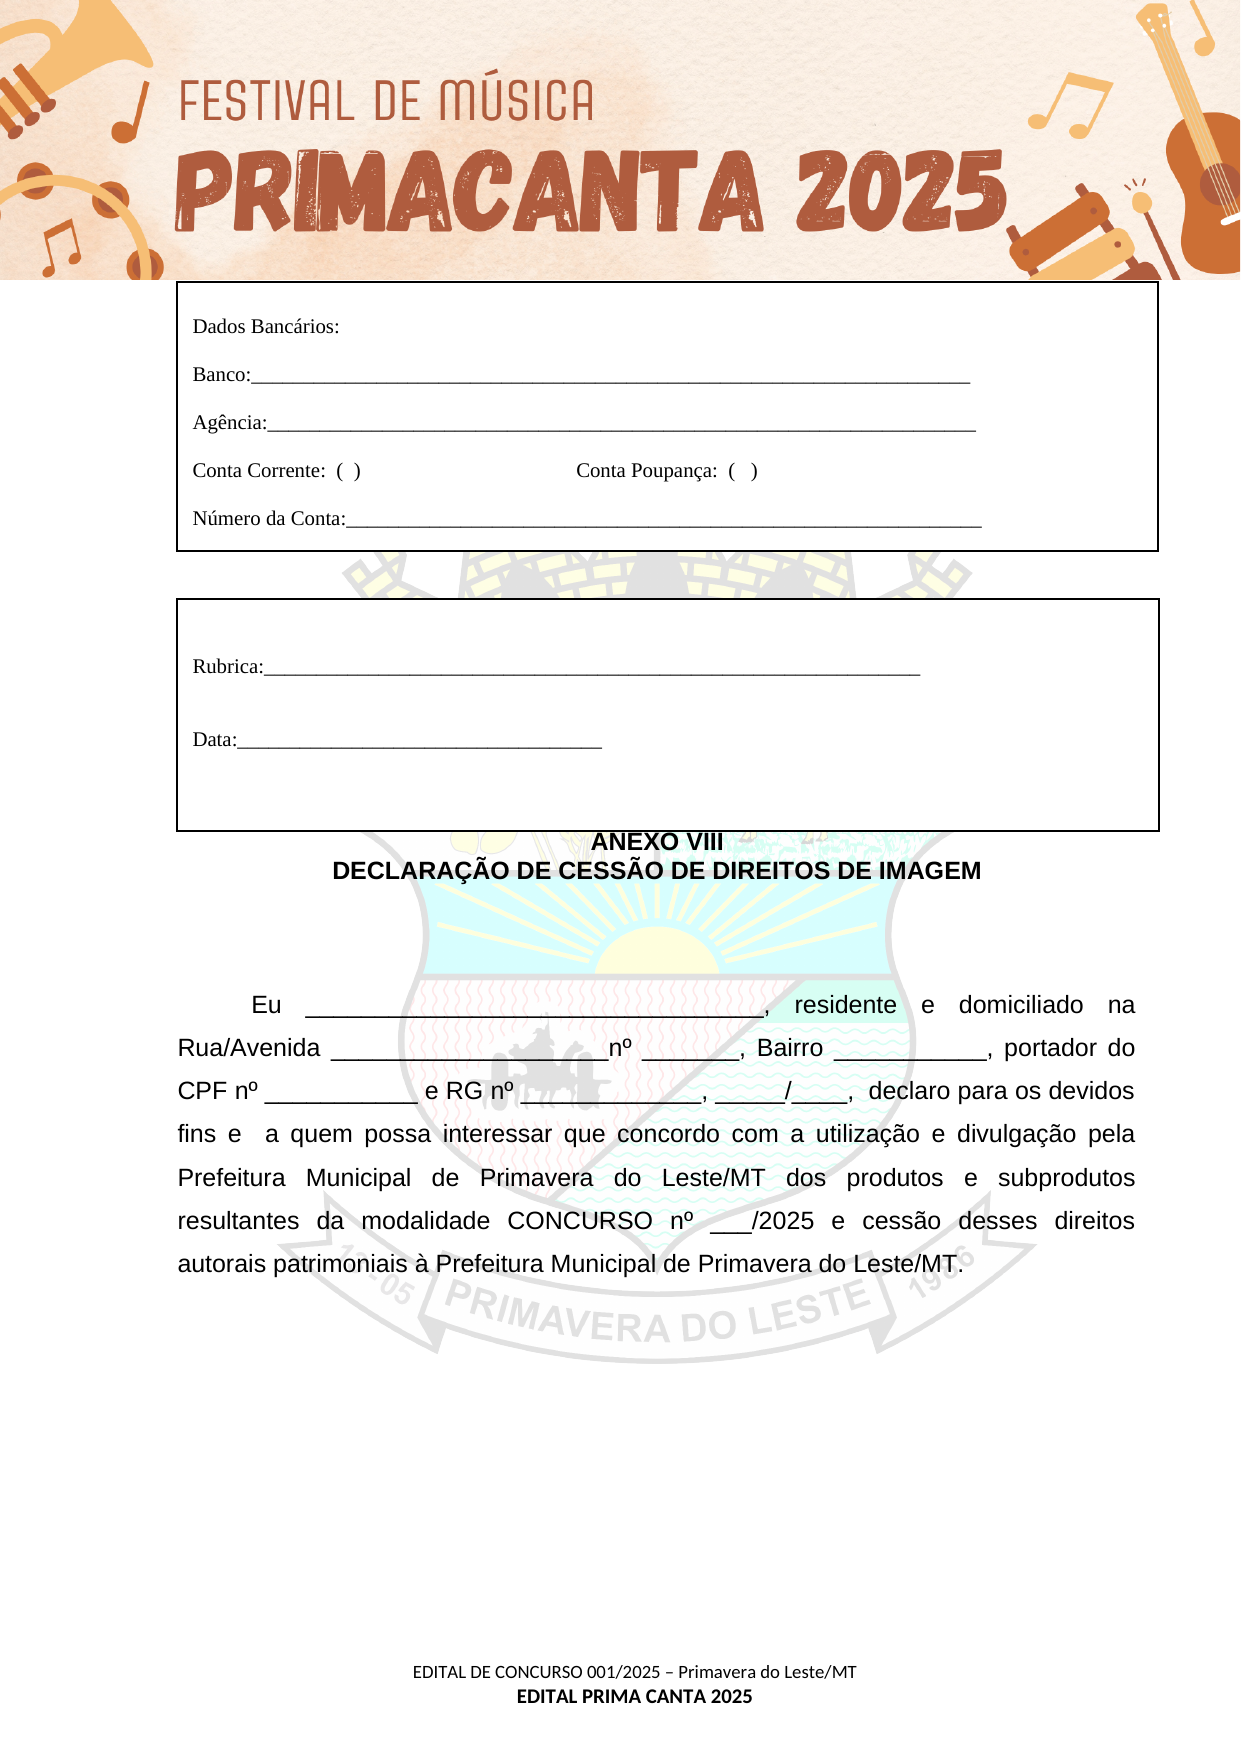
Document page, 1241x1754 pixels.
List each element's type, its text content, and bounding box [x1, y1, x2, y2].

text ANEXO VIII [177, 832, 1137, 856]
picture [0, 0, 1241, 280]
text DECLARAÇÃO DE CESSÃO DE DIREITOS DE IMAGEM [177, 856, 1137, 884]
text Eu _________________________________, residente e domiciliado na Rua/Avenida ____________________nº _______, Bairro ___________, portador do CPF nº ___________ e RG nº _____________, _____/____, declaro para os devidos fins e a quem possa interessar que concordo com a utilização e divulgação pela Prefeitura Municipal de Primavera do Leste/MT dos produtos e subprodutos resultantes da modalidade CONCURSO nº ___/2025 e cessão desses direitos autorais patrimoniais à Prefeitura Municipal de Primavera do Leste/MT. [177, 990, 1137, 1277]
